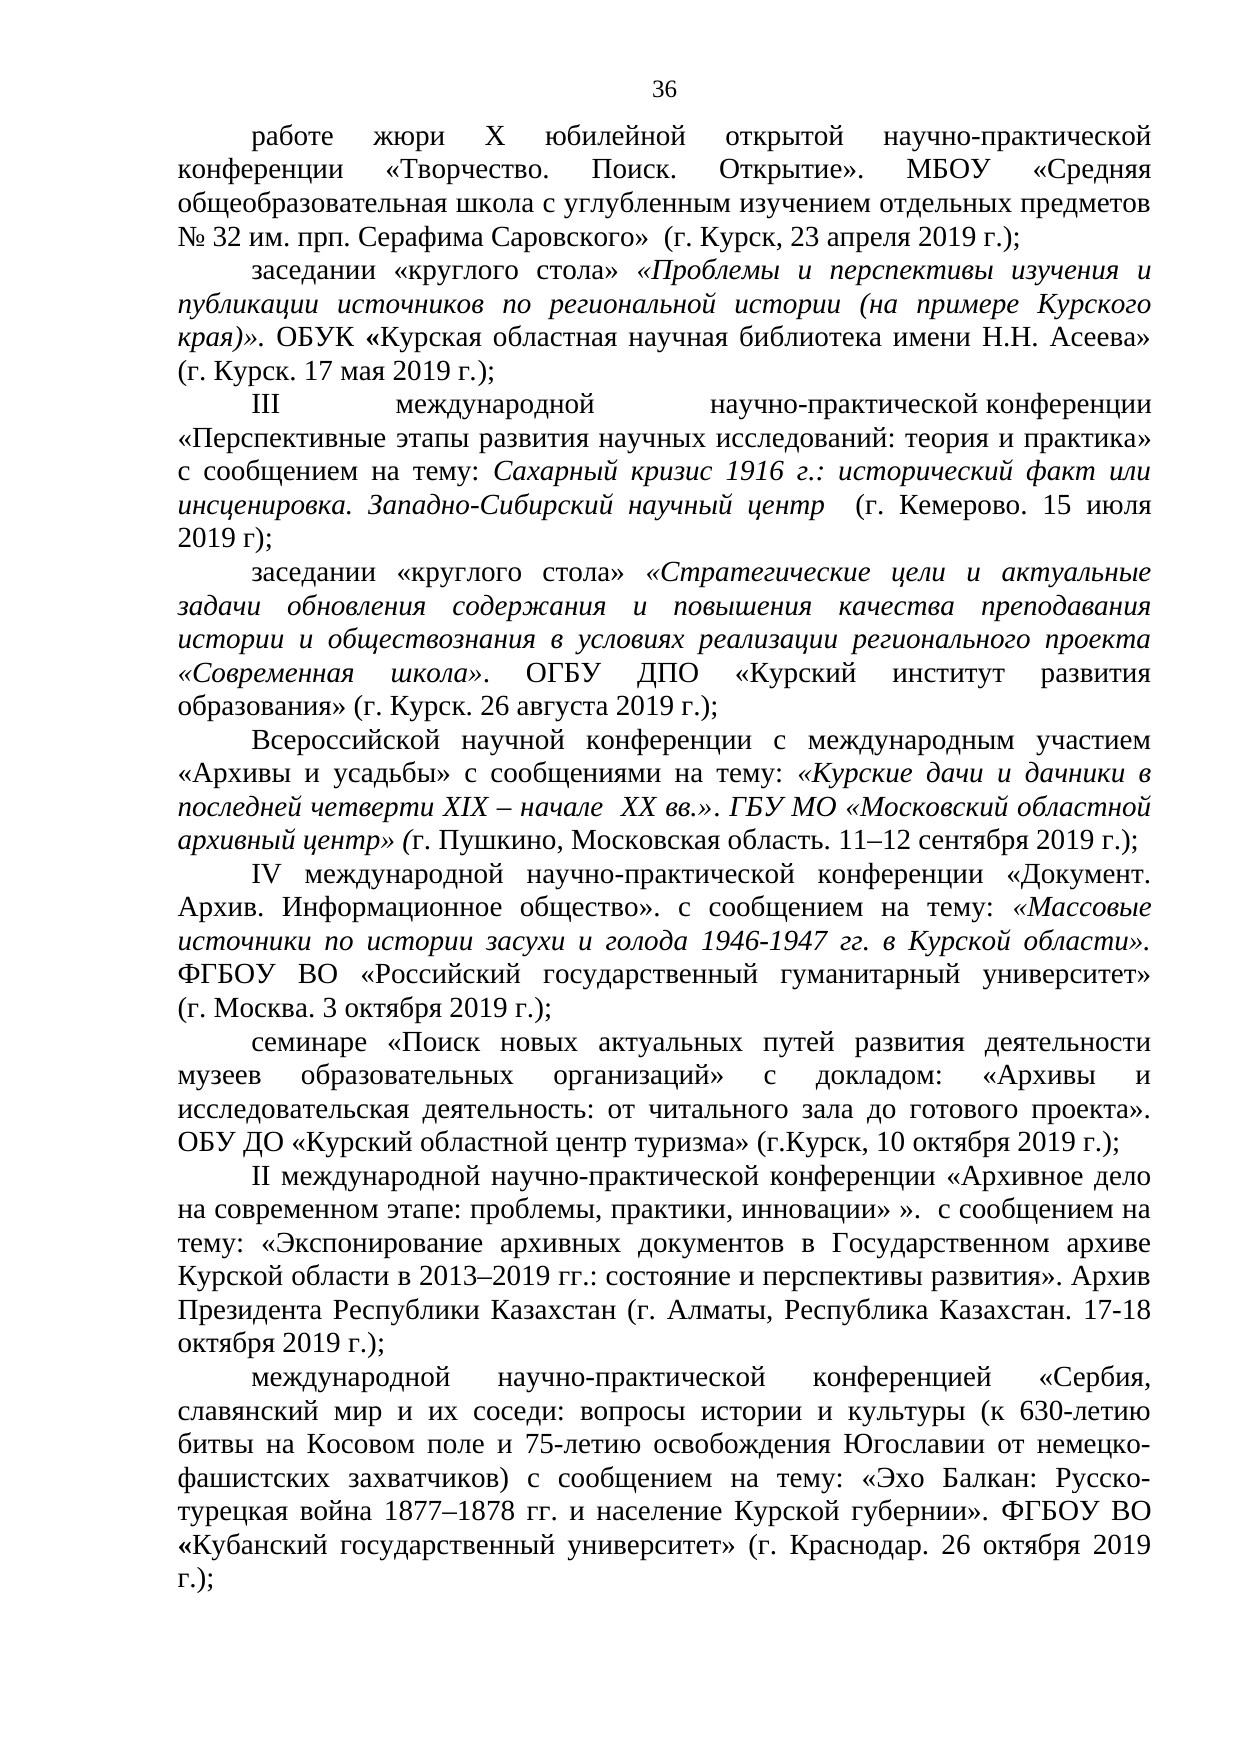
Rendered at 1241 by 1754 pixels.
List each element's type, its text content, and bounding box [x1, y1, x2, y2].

text работе жюри Х юбилейной открытой научно-практической конференции «Творчество. Поиск. Открытие». МБОУ «Средняя общеобразовательная школа с углубленным изучением отдельных предметов № 32 им. прп. Серафима Саровского» (г. Курск, 23 апреля 2019 г.); [177, 118, 1152, 252]
text международной научно-практической конференцией «Сербия, славянский мир и их соседи: вопросы истории и культуры (к 630-летию битвы на Косовом поле и 75-летию освобождения Югославии от немецко-фашистских захватчиков) с сообщением на тему: «Эхо Балкан: Русско-турецкая война 1877–1878 гг. и население Курской губернии». ФГБОУ ВО «Кубанский государственный университет» (г. Краснодар. 26 октября 2019 г.); [177, 1359, 1152, 1527]
text II международной научно-практической конференции «Архивное дело на современном этапе: проблемы, практики, инновации» ». с сообщением на тему: «Экспонирование архивных документов в Государственном архиве Курской области в 2013–2019 гг.: состояние и перспективы развития». Архив Президента Республики Казахстан (г. Алматы, Республика Казахстан. 17-18 октября 2019 г.); [177, 1158, 1152, 1359]
text III международной научно-практической конференции «Перспективные этапы развития научных исследований: теория и практика» с сообщением на тему: Сахарный кризис 1916 г.: исторический факт или инсценировка. Западно-Сибирский научный центр (г. Кемерово. 15 июля 2019 г); [177, 386, 1152, 554]
text заседании «круглого стола» «Проблемы и перспективы изучения и публикации источников по региональной истории (на примере Курского края)». ОБУК «Курская областная научная библиотека имени Н.Н. Асеева» (г. Курск. 17 мая 2019 г.); [177, 252, 1152, 386]
text заседании «круглого стола» «Стратегические цели и актуальные задачи обновления содержания и повышения качества преподавания истории и обществознания в условиях реализации регионального проекта «Современная школа». ОГБУ ДПО «Курский институт развития образования» (г. Курск. 26 августа 2019 г.); [177, 554, 1152, 722]
text Всероссийской научной конференции с международным участием «Архивы и усадьбы» с сообщениями на тему: «Курские дачи и дачники в последней четверти XIX – начале XX вв.». ГБУ МО «Московский областной архивный центр» (г. Пушкино, Московская область. 11–12 сентября 2019 г.); [177, 722, 1152, 856]
text международной научно-практической конференцией «Сербия, славянский мир и их соседи: вопросы истории и культуры (к 630-летию битвы на Косовом поле и 75-летию освобождения Югославии от немецко-фашистских захватчиков) с сообщением на тему: «Эхо Балкан: Русско-турецкая война 1877–1878 гг. и население Курской губернии». ФГБОУ ВО «Кубанский государственный университет» (г. Краснодар. 26 октября 2019 г.); [189, 1560, 1152, 1594]
text IV международной научно-практической конференции «Документ. Архив. Информационное общество». с сообщением на тему: «Массовые источники по истории засухи и голода 1946-1947 гг. в Курской области». ФГБОУ ВО «Российский государственный гуманитарный университет» (г. Москва. 3 октября 2019 г.); [177, 856, 1152, 1024]
text семинаре «Поиск новых актуальных путей развития деятельности музеев образовательных организаций» с докладом: «Архивы и исследовательская деятельность: от читального зала до готового проекта». ОБУ ДО «Курский областной центр туризма» (г.Курск, 10 октября 2019 г.); [177, 1024, 1152, 1158]
